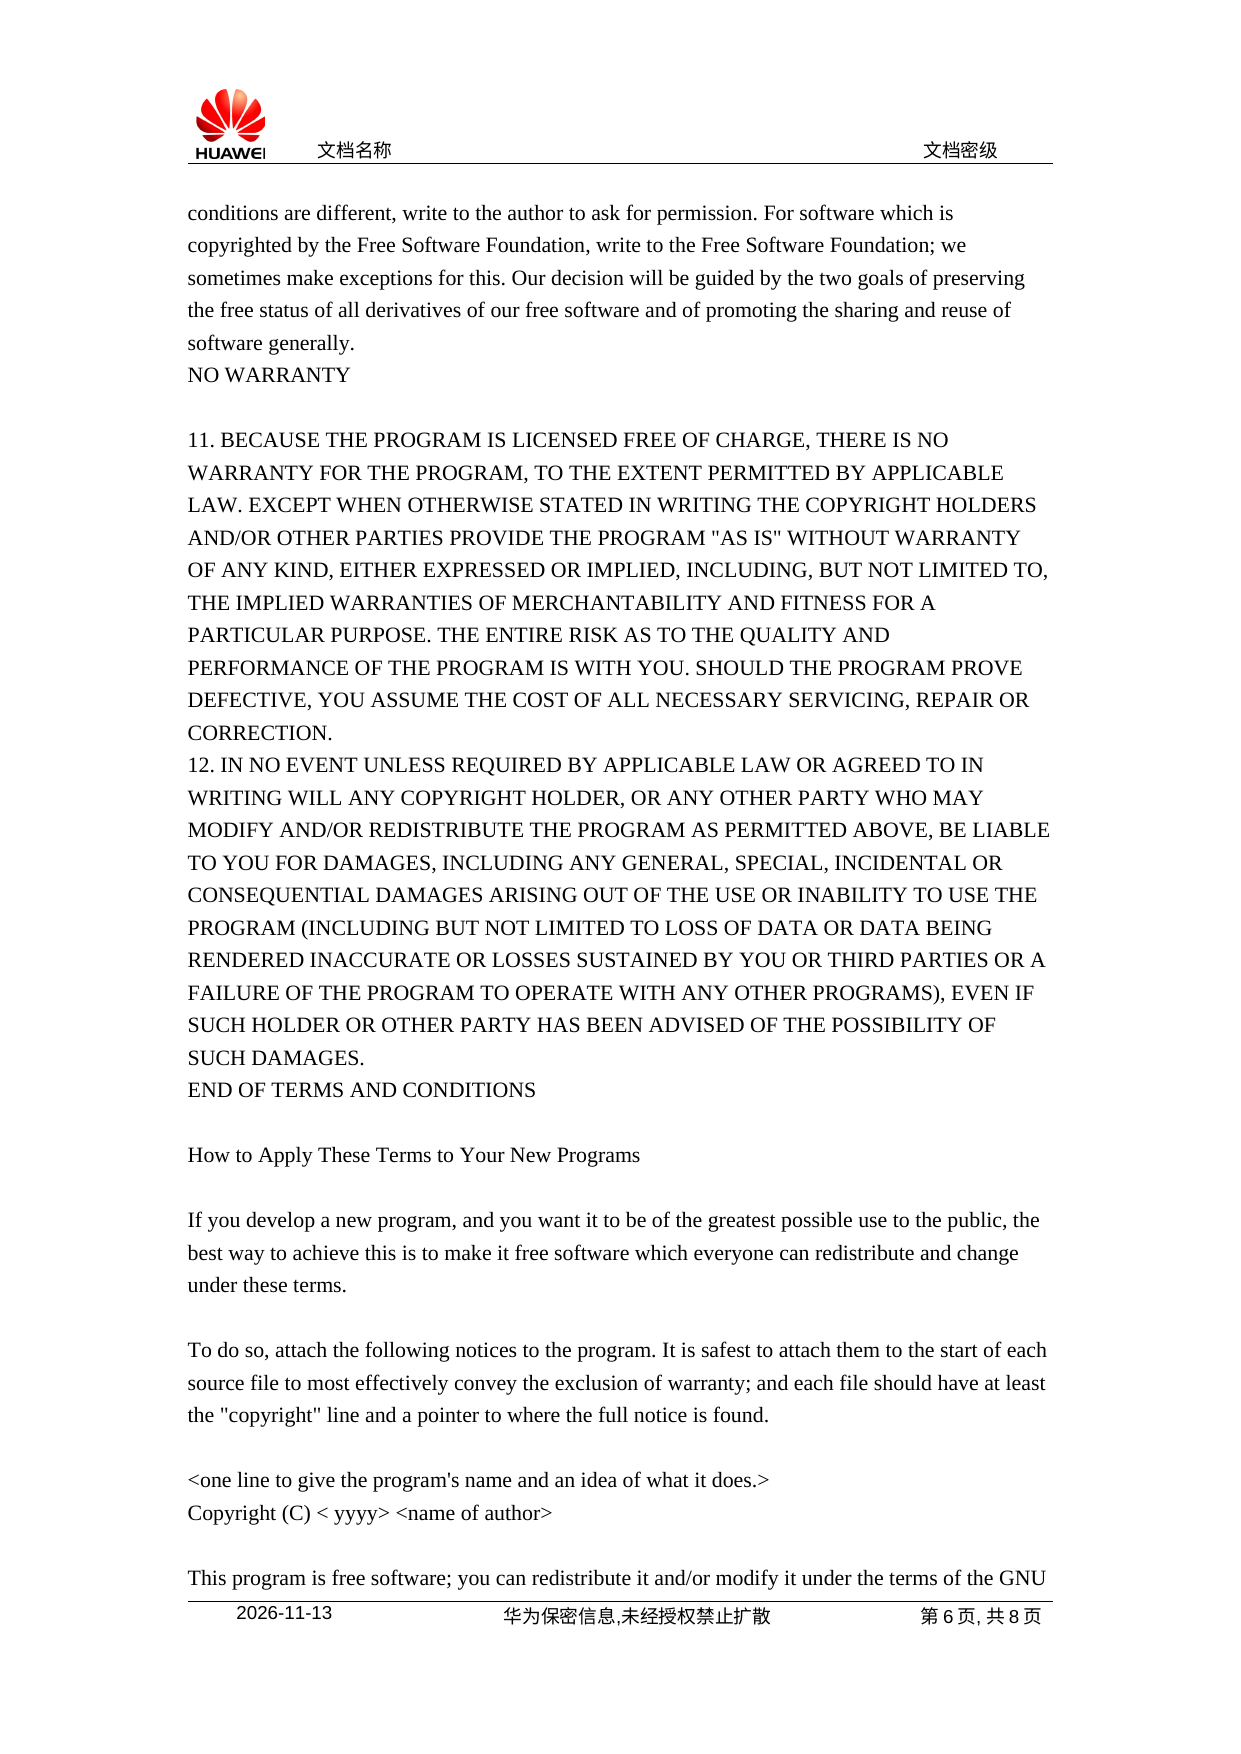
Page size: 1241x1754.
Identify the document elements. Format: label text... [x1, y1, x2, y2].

text If you develop a new program, and you want it to be of the greatest possible use to the public, the best way to achieve this is to make it free software which everyone can redistribute and change under these terms. [187, 1204, 1053, 1301]
text Copyright (C) < yyyy> <name of author> [187, 1496, 1053, 1529]
text To do so, attach the following notices to the program. It is safest to attach them to the start of each source file to most effectively convey the exclusion of warranty; and each file should have at least the "copyright" line and a pointer to where the full notice is found. [187, 1334, 1053, 1431]
text 11. BECAUSE THE PROGRAM IS LICENSED FREE OF CHARGE, THERE IS NO WARRANTY FOR THE PROGRAM, TO THE EXTENT PERMITTED BY APPLICABLE LAW. EXCEPT WHEN OTHERWISE STATED IN WRITING THE COPYRIGHT HOLDERS AND/OR OTHER PARTIES PROVIDE THE PROGRAM "AS IS" WITHOUT WARRANTY OF ANY KIND, EITHER EXPRESSED OR IMPLIED, INCLUDING, BUT NOT LIMITED TO, THE IMPLIED WARRANTIES OF MERCHANTABILITY AND FITNESS FOR A PARTICULAR PURPOSE. THE ENTIRE RISK AS TO THE QUALITY AND PERFORMANCE OF THE PROGRAM IS WITH YOU. SHOULD THE PROGRAM PROVE DEFECTIVE, YOU ASSUME THE COST OF ALL NECESSARY SERVICING, REPAIR OR CORRECTION. [187, 424, 1053, 749]
picture [196, 89, 265, 159]
text END OF TERMS AND CONDITIONS [187, 1074, 1053, 1106]
text 12. IN NO EVENT UNLESS REQUIRED BY APPLICABLE LAW OR AGREED TO IN WRITING WILL ANY COPYRIGHT HOLDER, OR ANY OTHER PARTY WHO MAY MODIFY AND/OR REDISTRIBUTE THE PROGRAM AS PERMITTED ABOVE, BE LIABLE TO YOU FOR DAMAGES, INCLUDING ANY GENERAL, SPECIAL, INCIDENTAL OR CONSEQUENTIAL DAMAGES ARISING OUT OF THE USE OR INABILITY TO USE THE PROGRAM (INCLUDING BUT NOT LIMITED TO LOSS OF DATA OR DATA BEING RENDERED INACCURATE OR LOSSES SUSTAINED BY YOU OR THIRD PARTIES OR A FAILURE OF THE PROGRAM TO OPERATE WITH ANY OTHER PROGRAMS), EVEN IF SUCH HOLDER OR OTHER PARTY HAS BEEN ADVISED OF THE POSSIBILITY OF SUCH DAMAGES. [187, 749, 1053, 1074]
text <one line to give the program's name and an idea of what it does.> [187, 1464, 1053, 1496]
text How to Apply These Terms to Your New Programs [187, 1139, 1053, 1171]
text NO WARRANTY [187, 359, 1053, 391]
